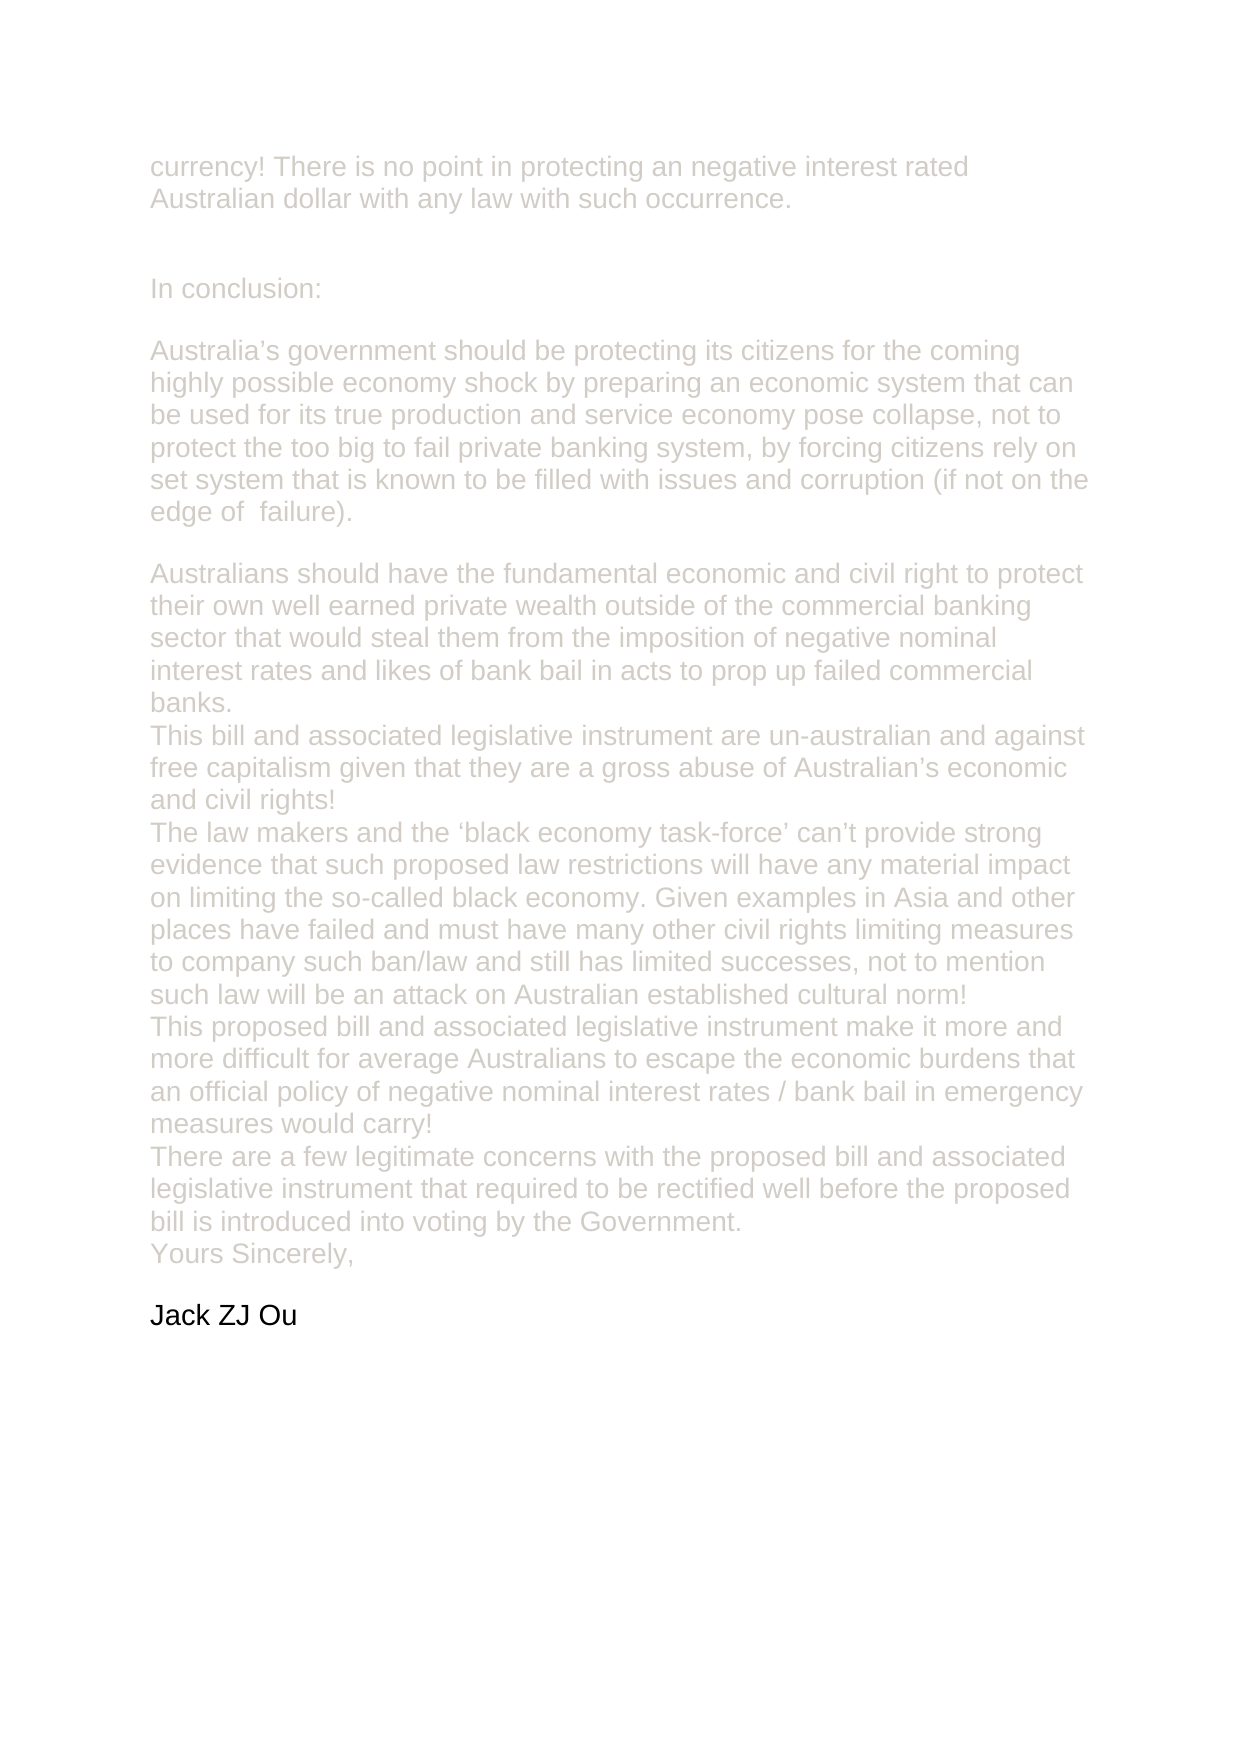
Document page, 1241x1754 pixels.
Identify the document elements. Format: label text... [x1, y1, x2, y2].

text In conclusion: [150, 272, 1090, 305]
text This proposed bill and associated legislative instrument make it more and more difficult for average Australians to escape the economic burdens that an official policy of negative nominal interest rates / bank bail in emergency measures would carry! [150, 1010, 1090, 1140]
text There are a few legitimate concerns with the proposed bill and associated legislative instrument that required to be rectified well before the proposed bill is introduced into voting by the Government. [150, 1140, 1090, 1237]
text Australians should have the fundamental economic and civil right to protect their own well earned private wealth outside of the commercial banking sector that would steal them from the imposition of negative nominal interest rates and likes of bank bail in acts to prop up failed commercial banks. [150, 557, 1090, 718]
text Australia’s government should be protecting its citizens for the coming highly possible economy shock by preparing an economic system that can be used for its true production and service economy pose collapse, not to protect the too big to fail private banking system, by forcing citizens rely on set system that is known to be filled with issues and corruption (if not on the edge of failure). [150, 333, 1090, 528]
text Yours Sincerely, [150, 1237, 1090, 1269]
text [150, 150, 1090, 215]
text Jack ZJ Ou [150, 1298, 1090, 1332]
text The law makers and the ‘black economy task-force’ can’t provide strong evidence that such proposed law restrictions will have any material impact on limiting the so-called black economy. Given examples in Asia and other places have failed and must have many other civil rights limiting measures to company such ban/law and still has limited successes, not to mention such law will be an attack on Australian established cultural norm! [150, 816, 1090, 1010]
text This bill and associated legislative instrument are un-australian and against free capitalism given that they are a gross abuse of Australian’s economic and civil rights! [150, 718, 1090, 816]
